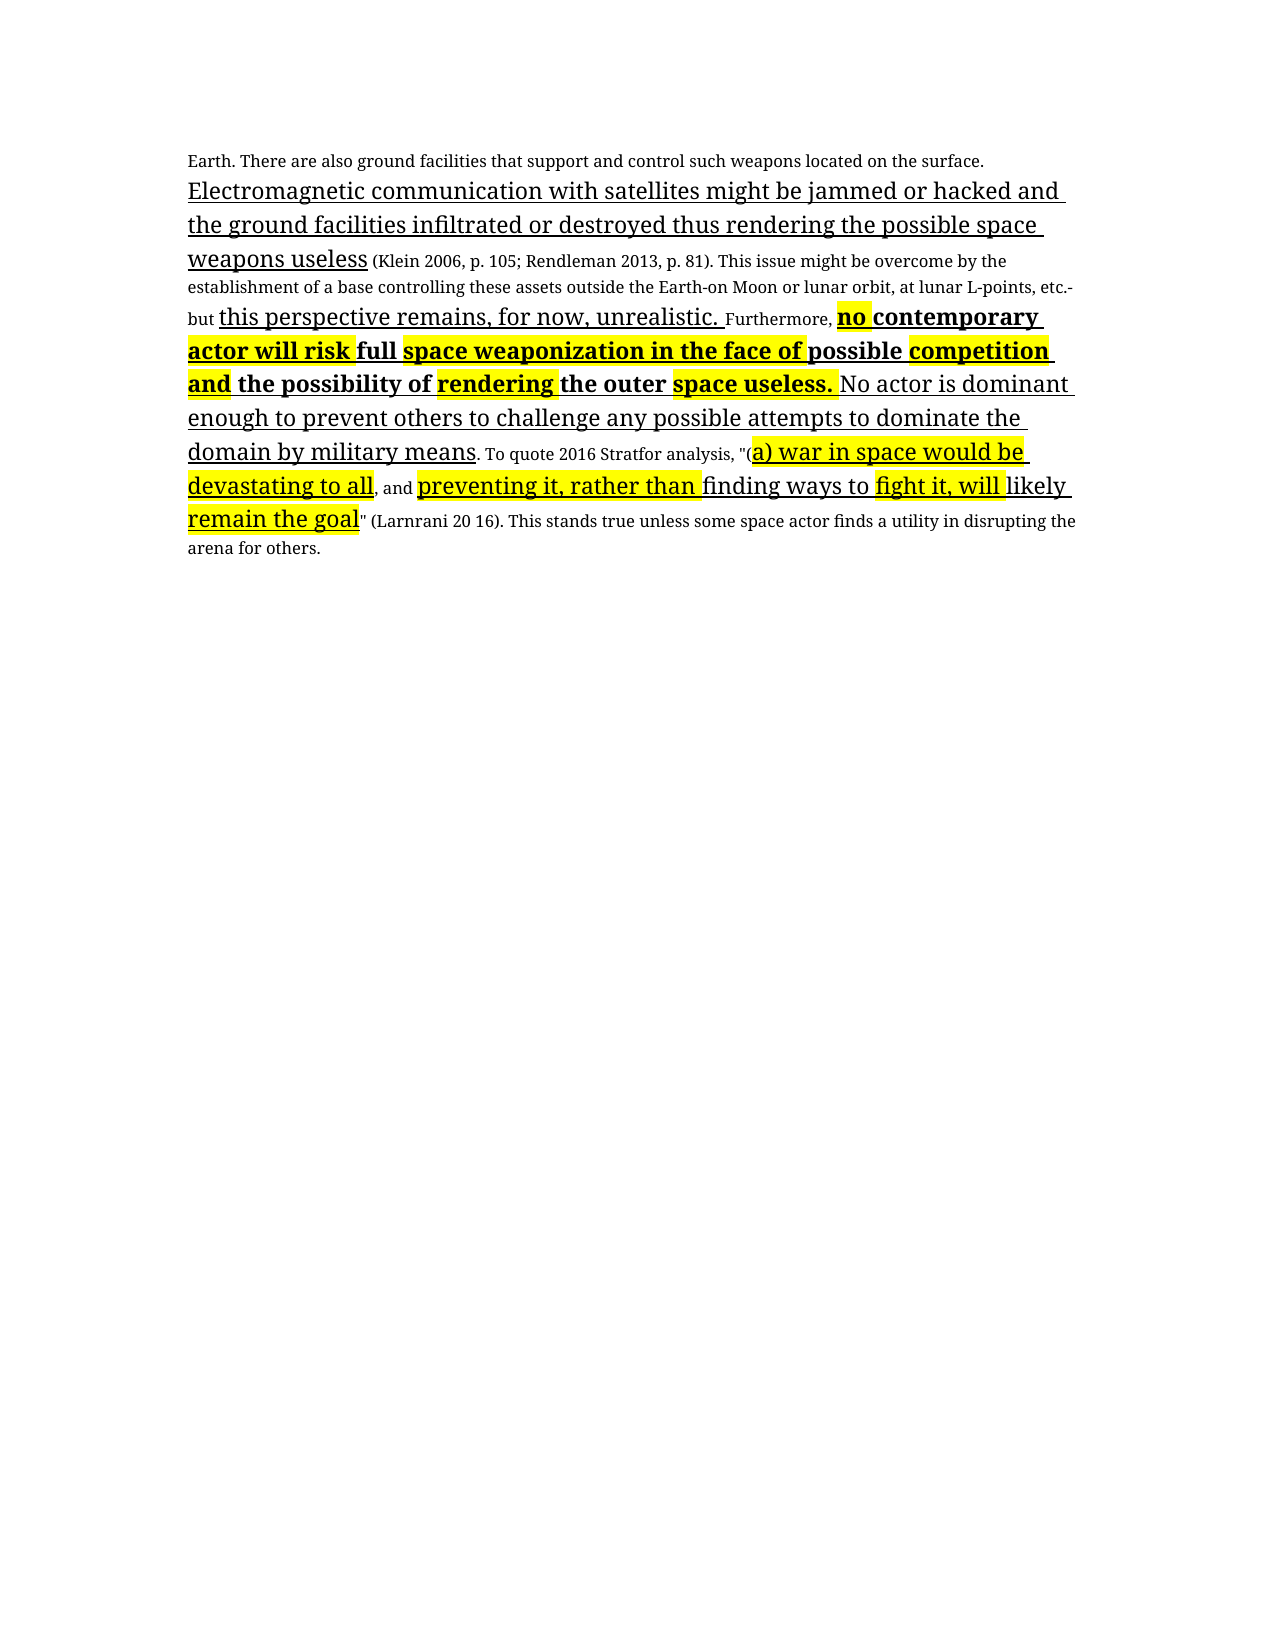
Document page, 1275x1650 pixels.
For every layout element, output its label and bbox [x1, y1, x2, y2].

text [187, 150, 1087, 559]
